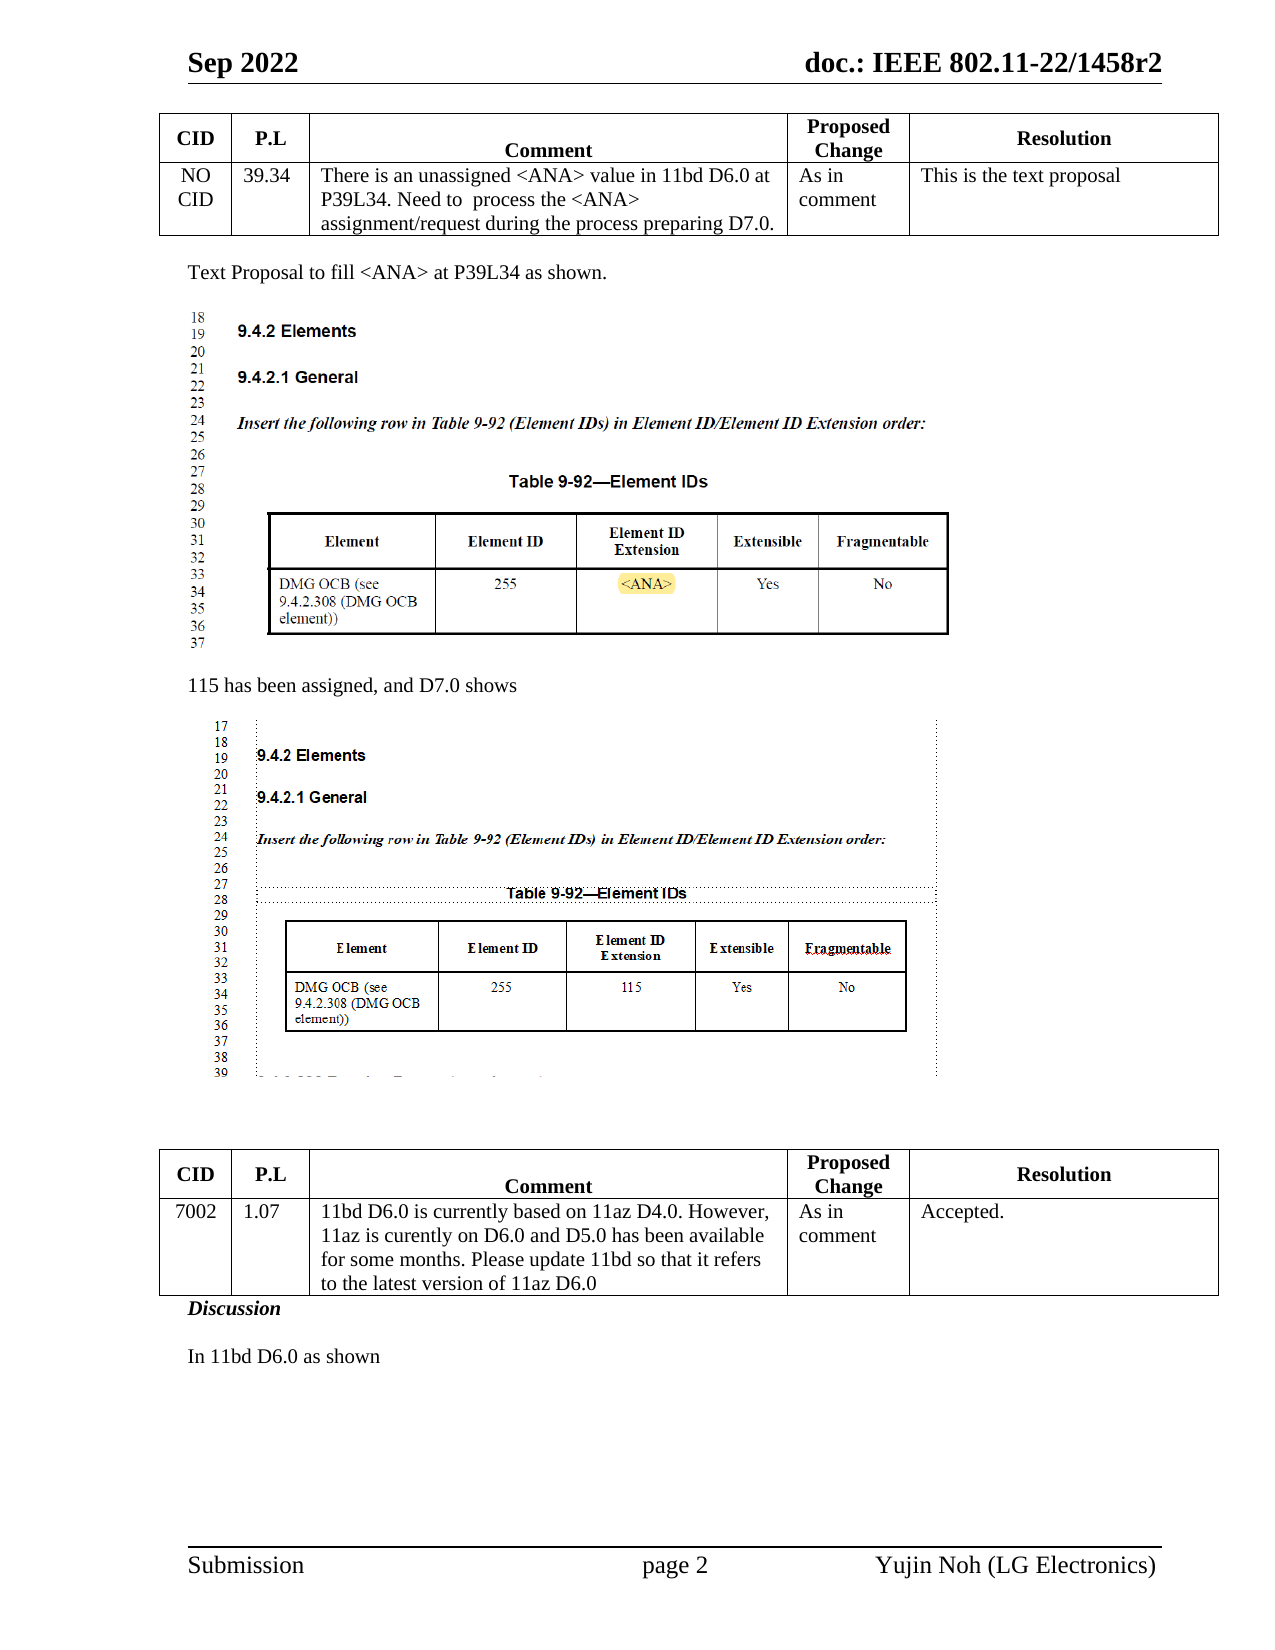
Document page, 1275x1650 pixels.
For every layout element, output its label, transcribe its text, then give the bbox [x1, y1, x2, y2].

table_header Comment [310, 114, 787, 162]
table_cell NO CID [160, 163, 231, 235]
table_header P.L [232, 1150, 309, 1198]
table_header Resolution [910, 114, 1218, 162]
text Discussion [187, 1296, 1162, 1320]
table_cell 7002 [160, 1199, 231, 1295]
text In 11bd D6.0 as shown [187, 1344, 1162, 1368]
table_cell 1.07 [232, 1199, 309, 1295]
table_header Proposed Change [788, 1150, 909, 1198]
table_header Proposed Change [788, 114, 909, 162]
text 115 has been assigned, and D7.0 shows [187, 672, 1162, 697]
table_cell There is an unassigned <ANA> value in 11bd D6.0 at P39L34. Need to process the <ANA> assignment/request during the process preparing D7.0. [310, 163, 787, 235]
picture [187, 720, 997, 1077]
table_cell This is the text proposal [910, 163, 1218, 235]
table_cell Accepted. [910, 1199, 1218, 1295]
table_header Comment [310, 1150, 787, 1198]
table_cell As in comment [788, 163, 909, 235]
table_header CID [160, 1150, 231, 1198]
table_cell 39.34 [232, 163, 309, 235]
table_header CID [160, 114, 231, 162]
picture [187, 308, 984, 649]
table_header P.L [232, 114, 309, 162]
table_cell As in comment [788, 1199, 909, 1295]
table_cell 11bd D6.0 is currently based on 11az D4.0. However, 11az is curently on D6.0 and D5.0 has been available for some months. Please update 11bd so that it refers to the latest version of 11az D6.0 [310, 1199, 787, 1295]
text Text Proposal to fill <ANA> at P39L34 as shown. [187, 260, 1162, 284]
table_header Resolution [910, 1150, 1218, 1198]
